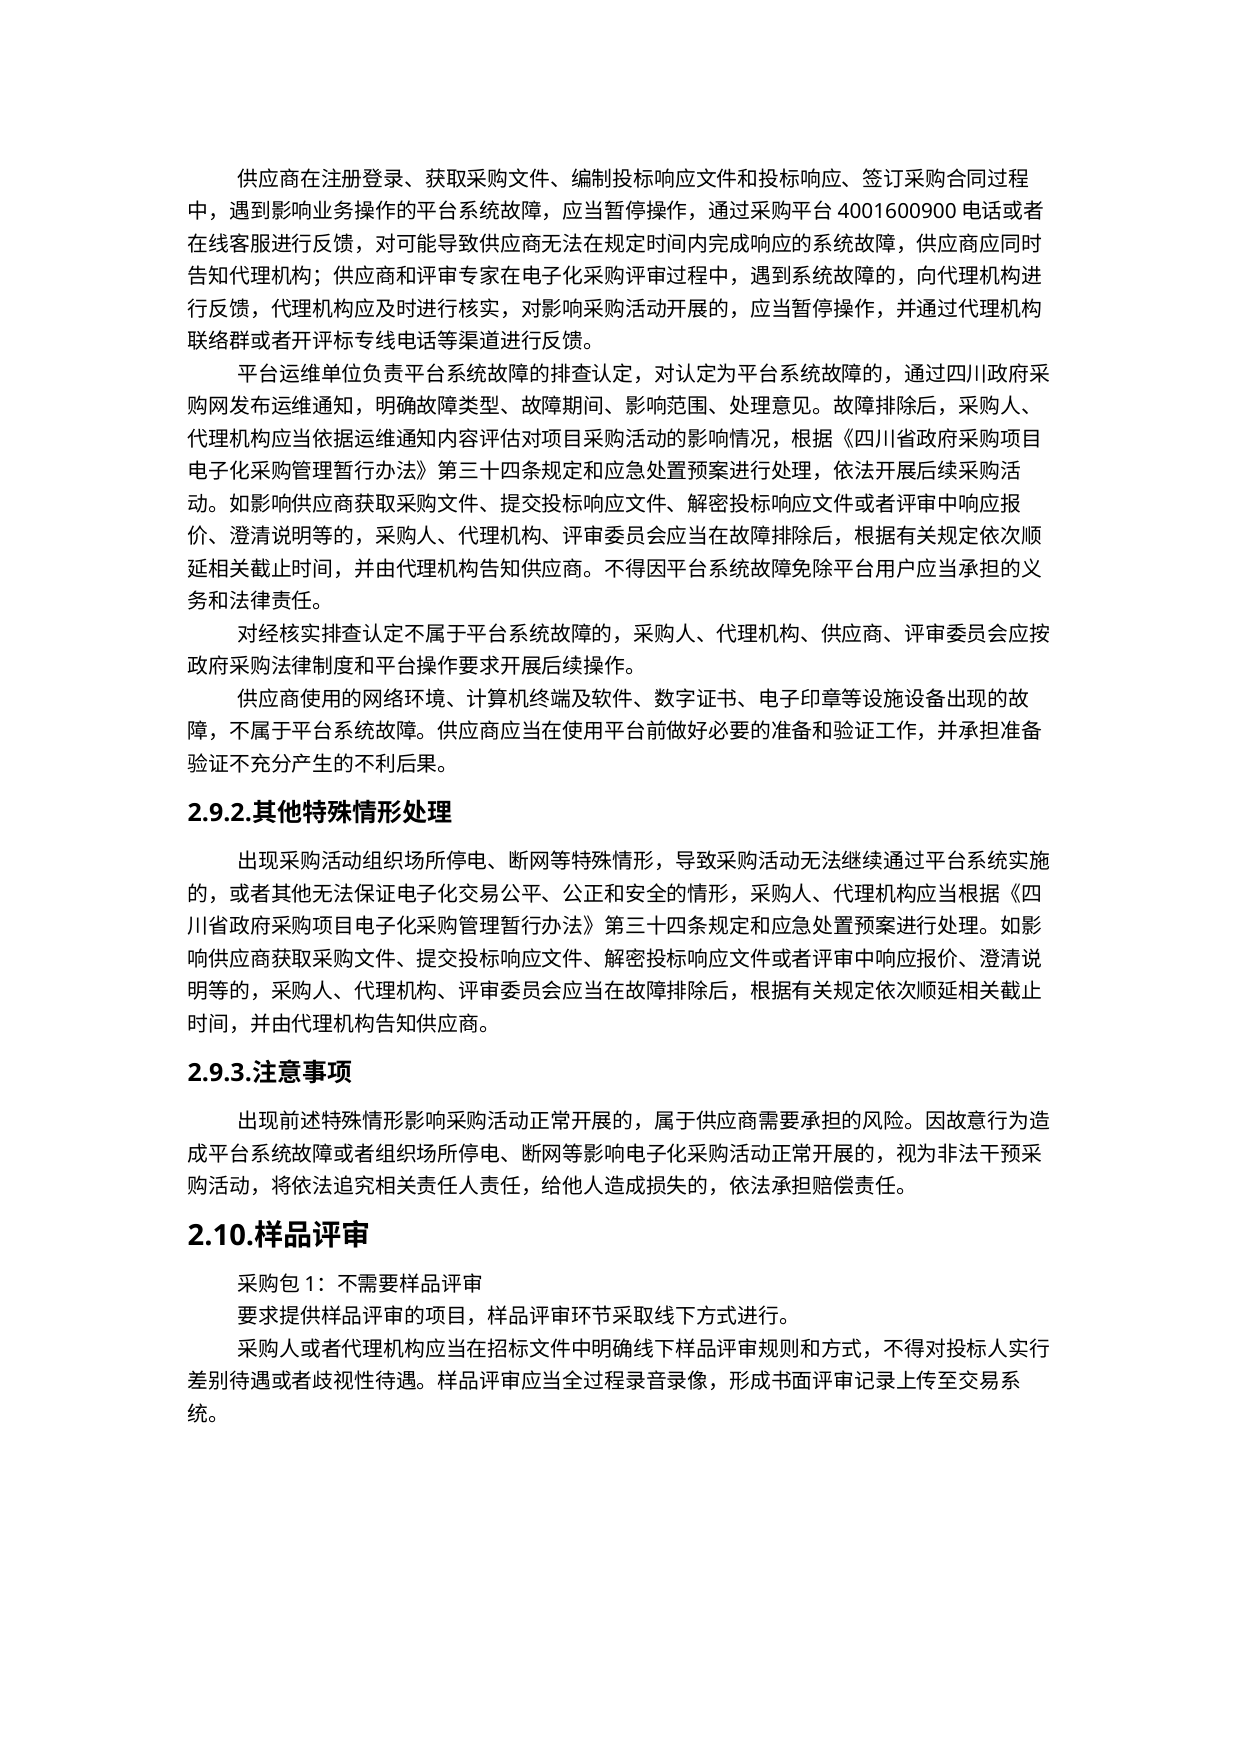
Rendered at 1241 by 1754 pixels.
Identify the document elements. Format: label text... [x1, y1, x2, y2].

text 2.10.样品评审 [187, 1202, 1053, 1267]
text 出现前述特殊情形影响采购活动正常开展的，属于供应商需要承担的风险。因故意行为造成平台系统故障或者组织场所停电、断网等影响电子化采购活动正常开展的，视为非法干预采购活动，将依法追究相关责任人责任，给他人造成损失的，依法承担赔偿责任。 [187, 1104, 1053, 1202]
text 采购人或者代理机构应当在招标文件中明确线下样品评审规则和方式，不得对投标人实行差别待遇或者歧视性待遇。样品评审应当全过程录音录像，形成书面评审记录上传至交易系统。 [187, 1332, 1053, 1429]
text 供应商使用的网络环境、计算机终端及软件、数字证书、电子印章等设施设备出现的故障，不属于平台系统故障。供应商应当在使用平台前做好必要的准备和验证工作，并承担准备验证不充分产生的不利后果。 [187, 682, 1053, 779]
text 平台运维单位负责平台系统故障的排查认定，对认定为平台系统故障的，通过四川政府采购网发布运维通知，明确故障类型、故障期间、影响范围、处理意见。故障排除后，采购人、代理机构应当依据运维通知内容评估对项目采购活动的影响情况，根据《四川省政府采购项目电子化采购管理暂行办法》第三十四条规定和应急处置预案进行处理，依法开展后续采购活动。如影响供应商获取采购文件、提交投标响应文件、解密投标响应文件或者评审中响应报价、澄清说明等的，采购人、代理机构、评审委员会应当在故障排除后，根据有关规定依次顺延相关截止时间，并由代理机构告知供应商。不得因平台系统故障免除平台用户应当承担的义务和法律责任。 [187, 357, 1053, 617]
text 2.9.2.其他特殊情形处理 [187, 779, 1053, 844]
text 要求提供样品评审的项目，样品评审环节采取线下方式进行。 [187, 1299, 1053, 1332]
text 采购包1：不需要样品评审 [187, 1267, 1053, 1299]
text 供应商在注册登录、获取采购文件、编制投标响应文件和投标响应、签订采购合同过程中，遇到影响业务操作的平台系统故障，应当暂停操作，通过采购平台4001600900电话或者在线客服进行反馈，对可能导致供应商无法在规定时间内完成响应的系统故障，供应商应同时告知代理机构；供应商和评审专家在电子化采购评审过程中，遇到系统故障的，向代理机构进行反馈，代理机构应及时进行核实，对影响采购活动开展的，应当暂停操作，并通过代理机构联络群或者开评标专线电话等渠道进行反馈。 [187, 162, 1053, 357]
text 出现采购活动组织场所停电、断网等特殊情形，导致采购活动无法继续通过平台系统实施的，或者其他无法保证电子化交易公平、公正和安全的情形，采购人、代理机构应当根据《四川省政府采购项目电子化采购管理暂行办法》第三十四条规定和应急处置预案进行处理。如影响供应商获取采购文件、提交投标响应文件、解密投标响应文件或者评审中响应报价、澄清说明等的，采购人、代理机构、评审委员会应当在故障排除后，根据有关规定依次顺延相关截止时间，并由代理机构告知供应商。 [187, 844, 1053, 1039]
text 对经核实排查认定不属于平台系统故障的，采购人、代理机构、供应商、评审委员会应按政府采购法律制度和平台操作要求开展后续操作。 [187, 617, 1053, 682]
text 2.9.3.注意事项 [187, 1039, 1053, 1104]
